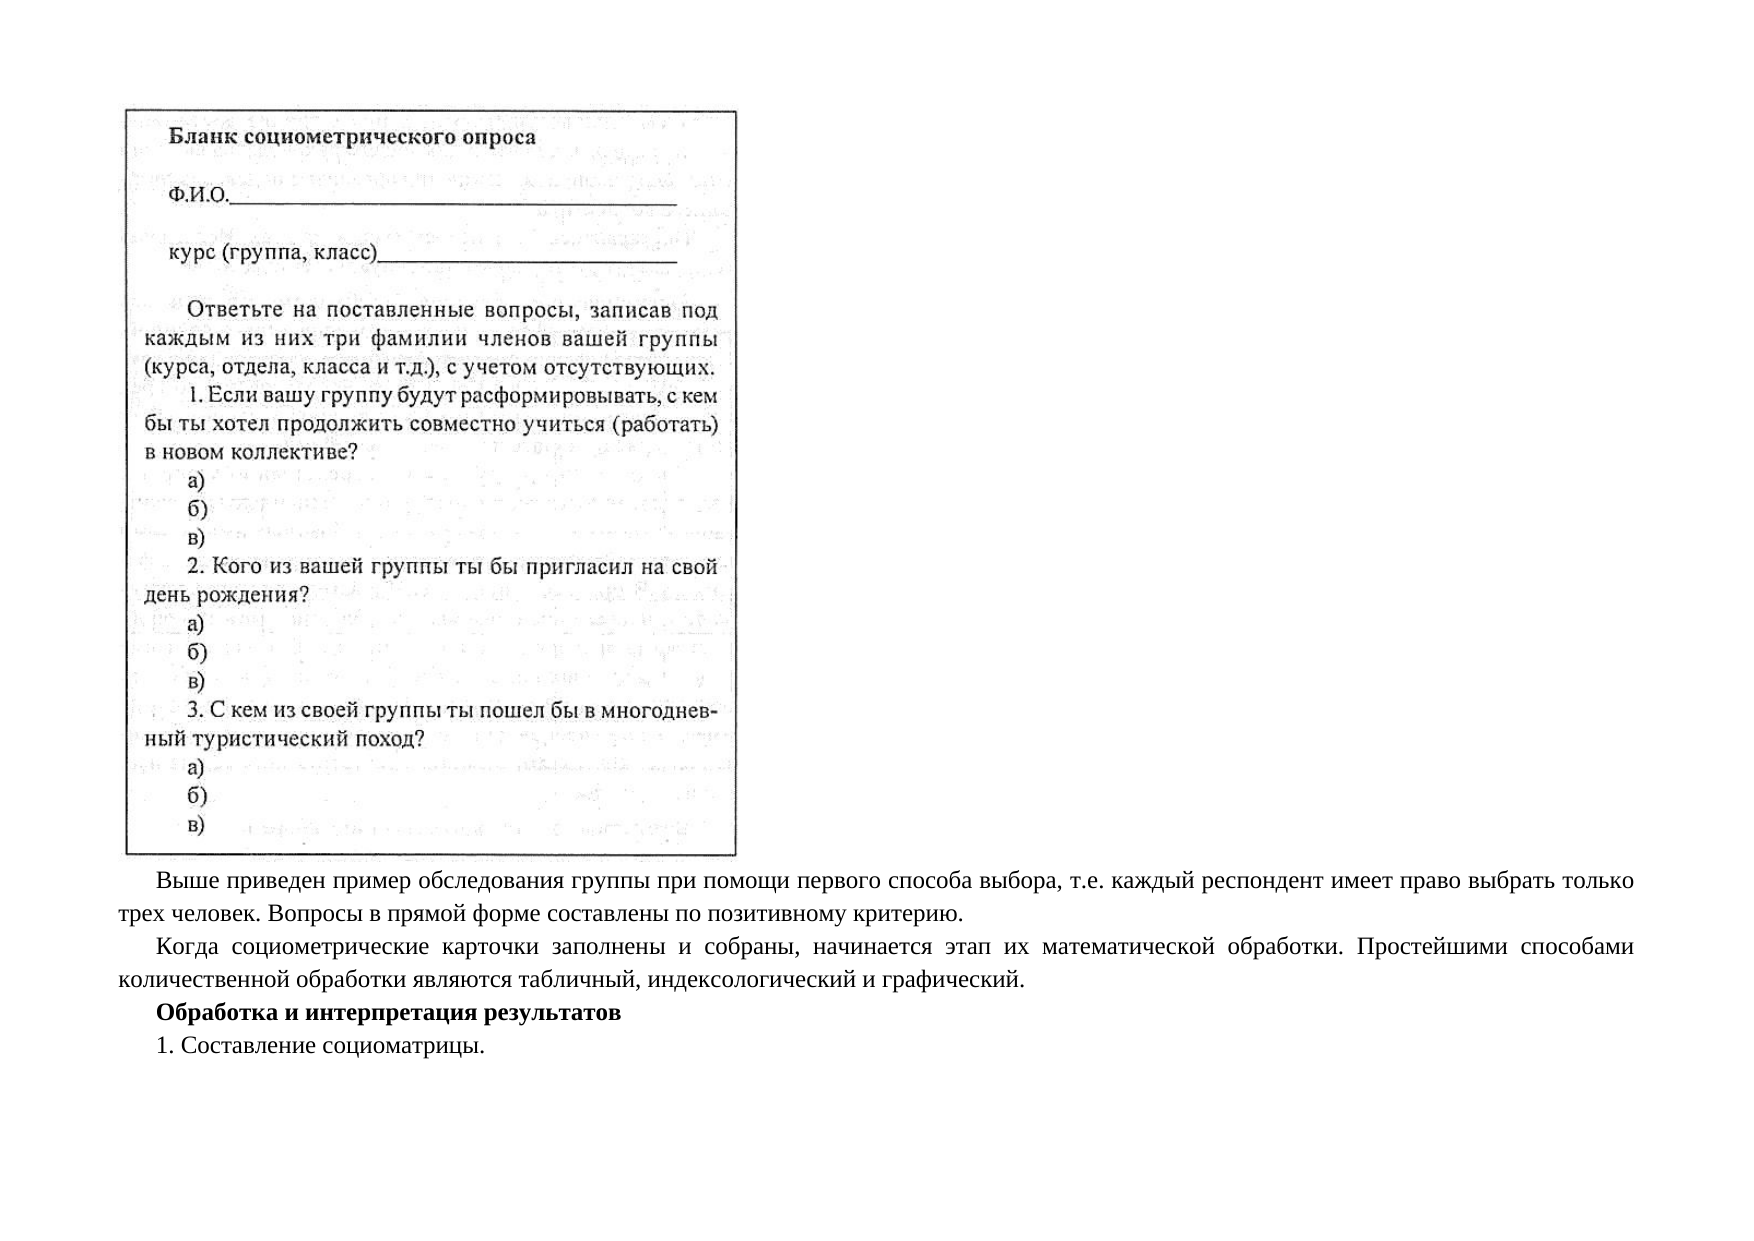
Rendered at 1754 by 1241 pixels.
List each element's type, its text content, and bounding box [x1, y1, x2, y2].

text 1. Составление социоматрицы. [118, 1031, 1636, 1059]
text Обработка и интерпретация результатов [118, 997, 1636, 1026]
picture [118, 103, 744, 862]
text Когда социометрические карточки заполнены и собраны, начинается этап их математической обработки. Простейшими способами количественной обработки являются табличный, индексологический и графический. [118, 931, 1636, 993]
text Выше приведен пример обследования группы при помощи первого способа выбора, т.е. каждый респондент имеет право выбрать только трех человек. Вопросы в прямой форме составлены по позитивному критерию. [118, 865, 1636, 927]
